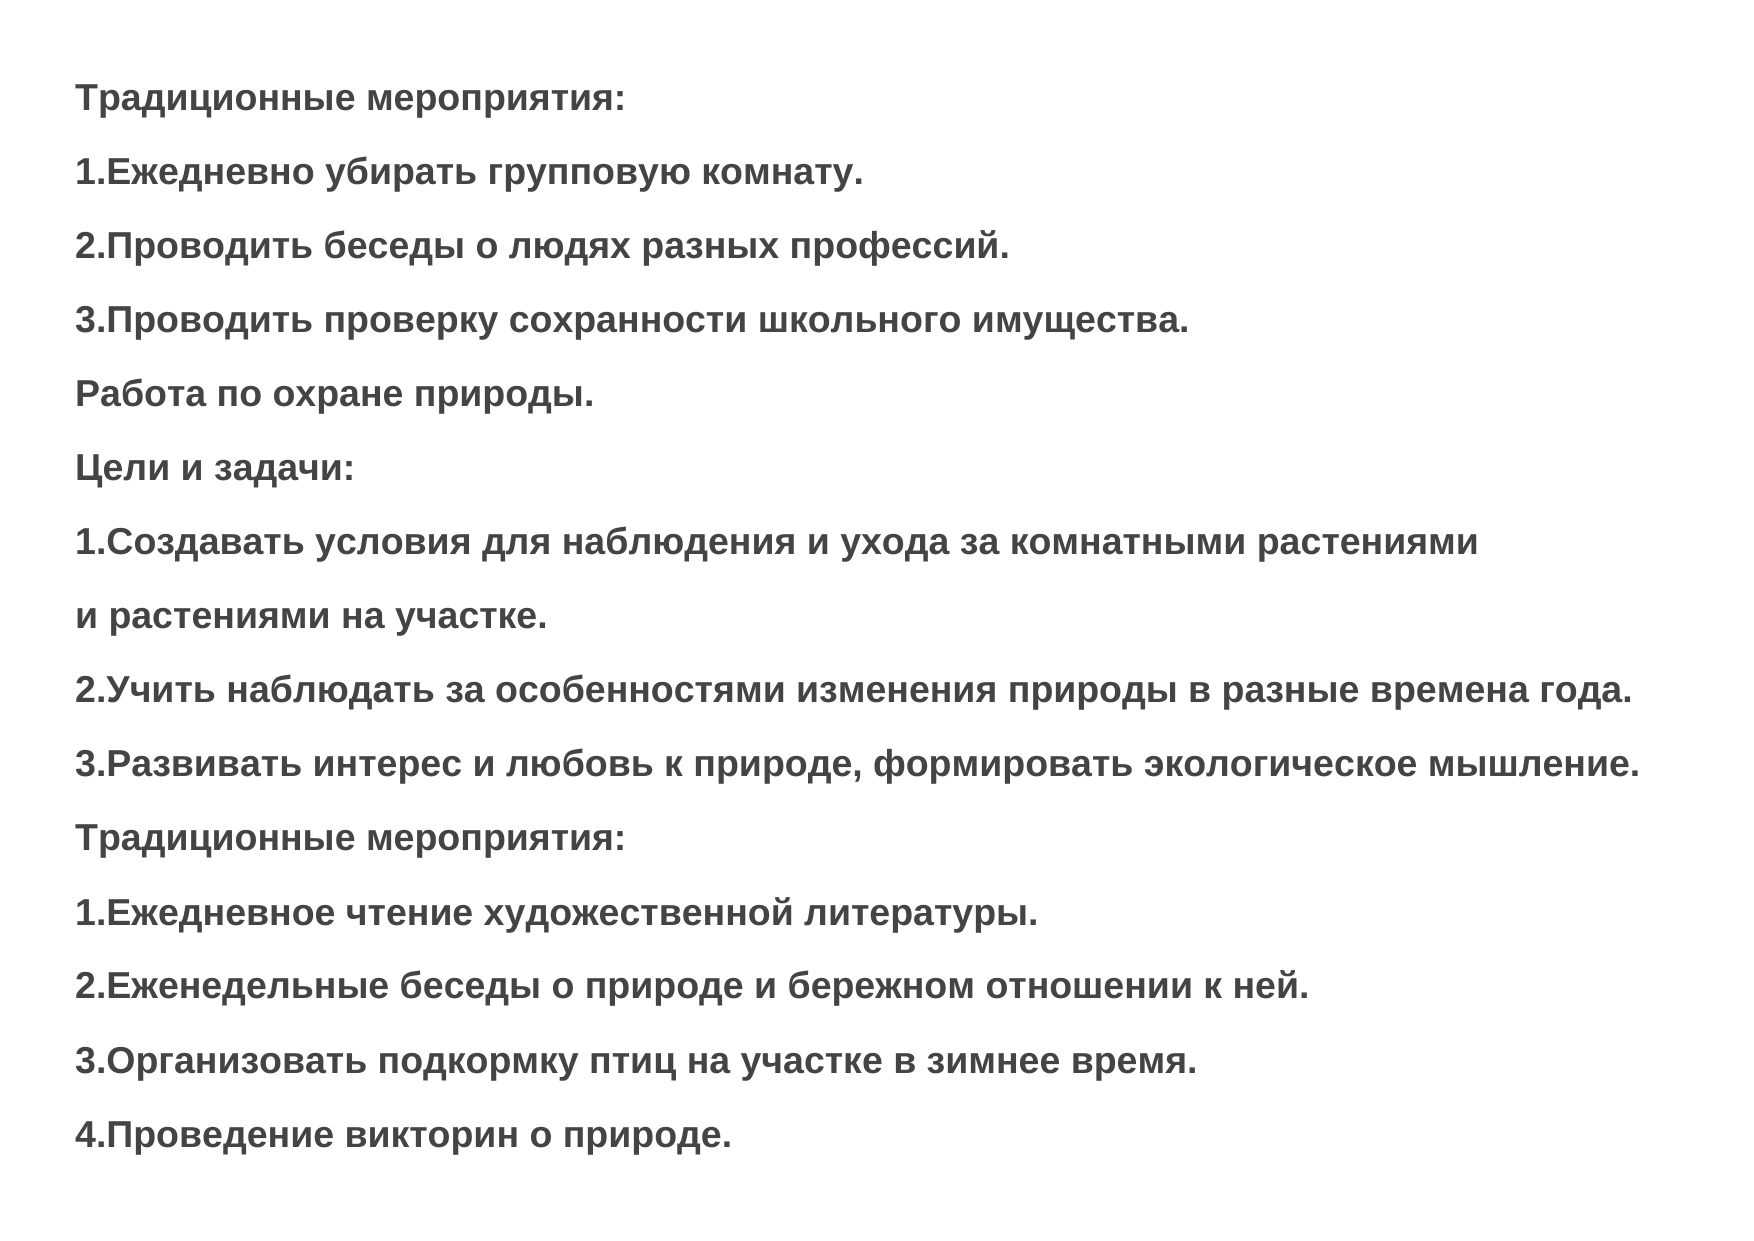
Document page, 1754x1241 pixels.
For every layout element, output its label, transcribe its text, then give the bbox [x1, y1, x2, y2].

text 2.Еженедельные беседы о природе и бережном отношении к ней. [75, 964, 1679, 1007]
text и растениями на участке. [75, 593, 1679, 637]
text 3.Развивать интерес и любовь к природе, формировать экологическое мышление. [75, 742, 1679, 785]
text Цели и задачи: [75, 445, 1679, 488]
text 2.Учить наблюдать за особенностями изменения природы в разные времена года. [75, 667, 1679, 711]
text Работа по охране природы. [75, 371, 1679, 414]
text 1.Создавать условия для наблюдения и ухода за комнатными растениями [75, 519, 1679, 562]
text 1.Ежедневно убирать групповую комнату. [75, 149, 1679, 192]
text 2.Проводить беседы о людях разных профессий. [75, 223, 1679, 266]
text Традиционные мероприятия: [75, 816, 1679, 859]
text 4.Проведение викторин о природе. [75, 1112, 1679, 1155]
text 3.Проводить проверку сохранности школьного имущества. [75, 297, 1679, 340]
text 1.Ежедневное чтение художественной литературы. [75, 890, 1679, 933]
text Традиционные мероприятия: [75, 75, 1679, 118]
text 3.Организовать подкормку птиц на участке в зимнее время. [75, 1038, 1679, 1081]
